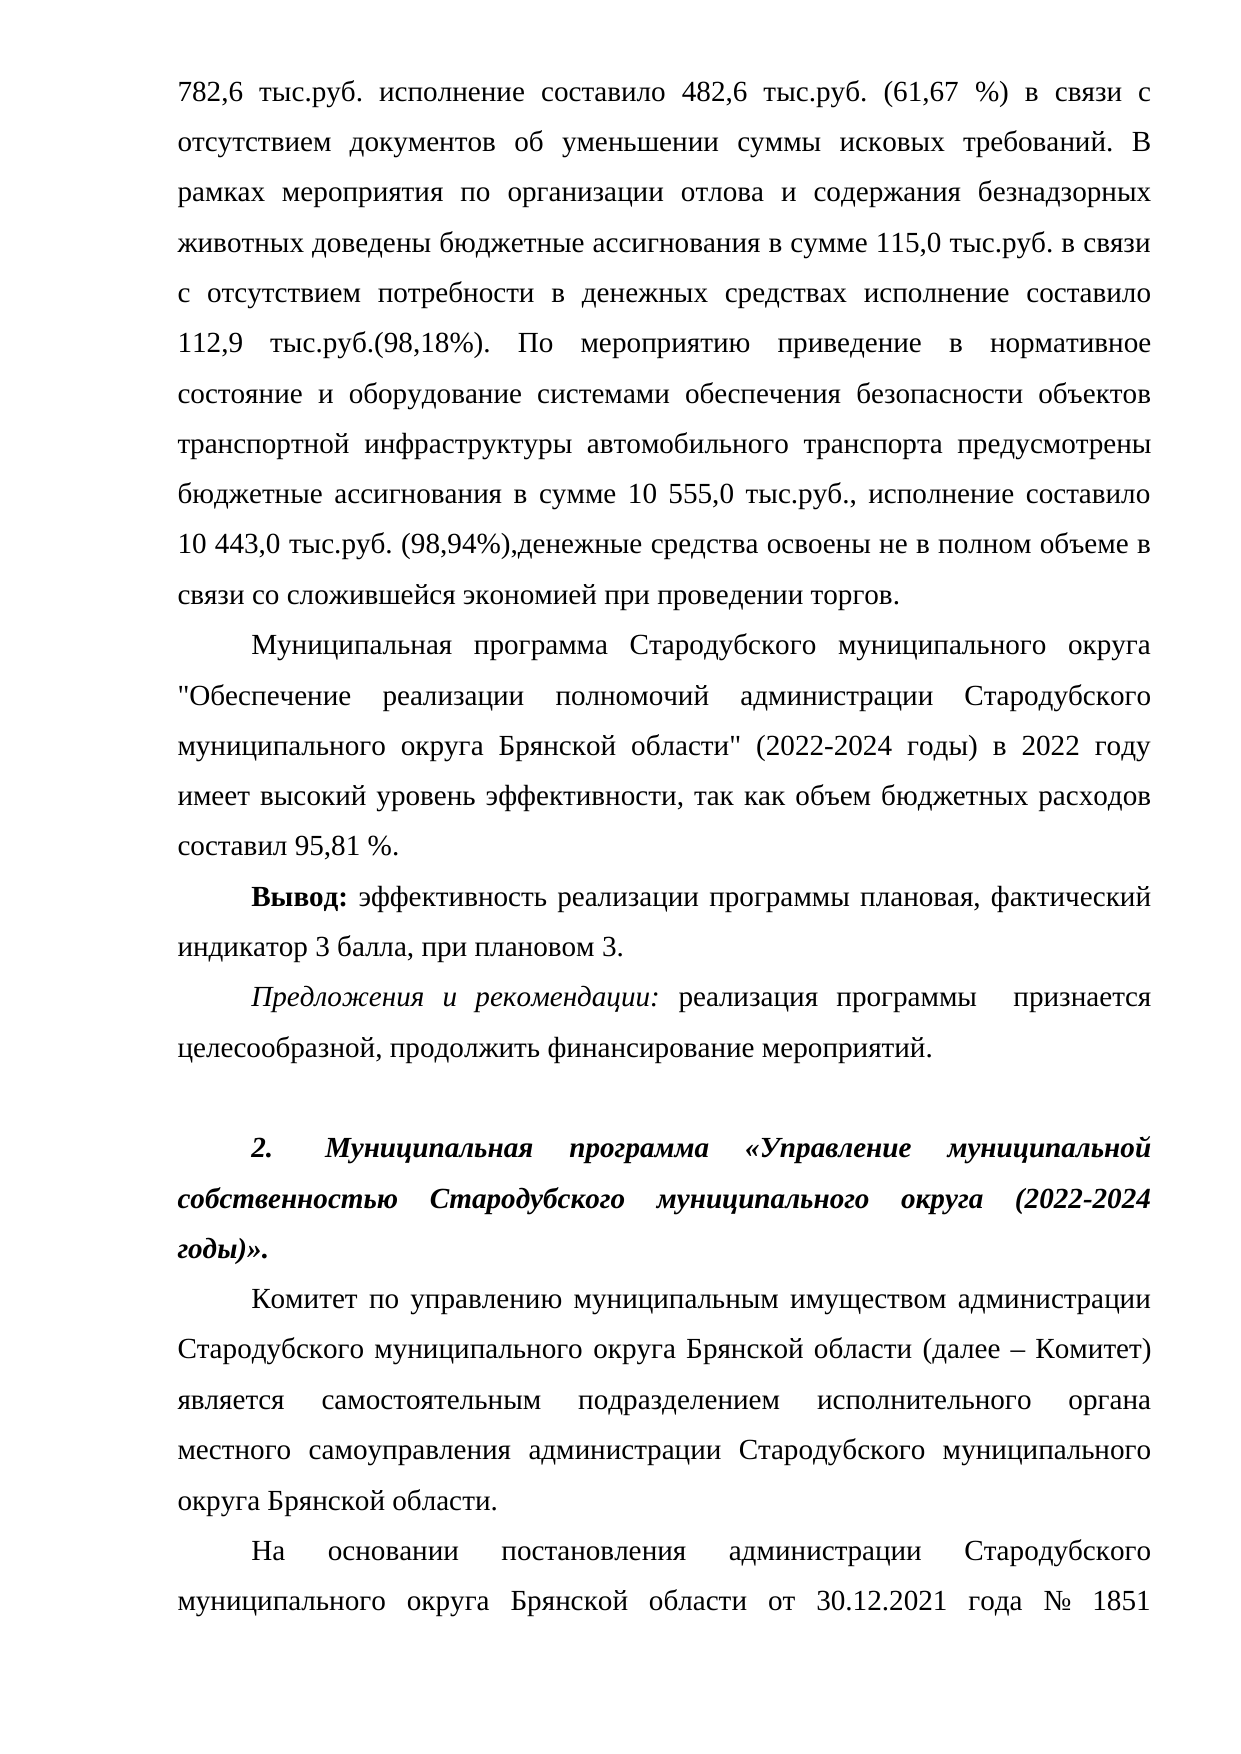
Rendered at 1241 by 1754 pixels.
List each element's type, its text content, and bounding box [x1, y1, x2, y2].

text Комитет по управлению муниципальным имуществом администрации Стародубского муниципального округа Брянской области (далее – Комитет) является самостоятельным подразделением исполнительного органа местного самоуправления администрации Стародубского муниципального округа Брянской области. [177, 1281, 1152, 1516]
list Муниципальная программа «Управление муниципальной собственностью Стародубского муниципального округа (2022-2024 годы)». [177, 1130, 1152, 1264]
text Муниципальная программа Стародубского муниципального округа "Обеспечение реализации полномочий администрации Стародубского муниципального округа Брянской области" (2022-2024 годы) в 2022 году имеет высокий уровень эффективности, так как объем бюджетных расходов составил 95,81 %. [177, 627, 1152, 862]
text Предложения и рекомендации: реализация программы признается целесообразной, продолжить финансирование мероприятий. [177, 979, 1152, 1063]
text Вывод: эффективность реализации программы плановая, фактический индикатор 3 балла, при плановом 3. [177, 879, 1152, 963]
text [177, 1533, 1152, 1617]
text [177, 74, 1152, 611]
